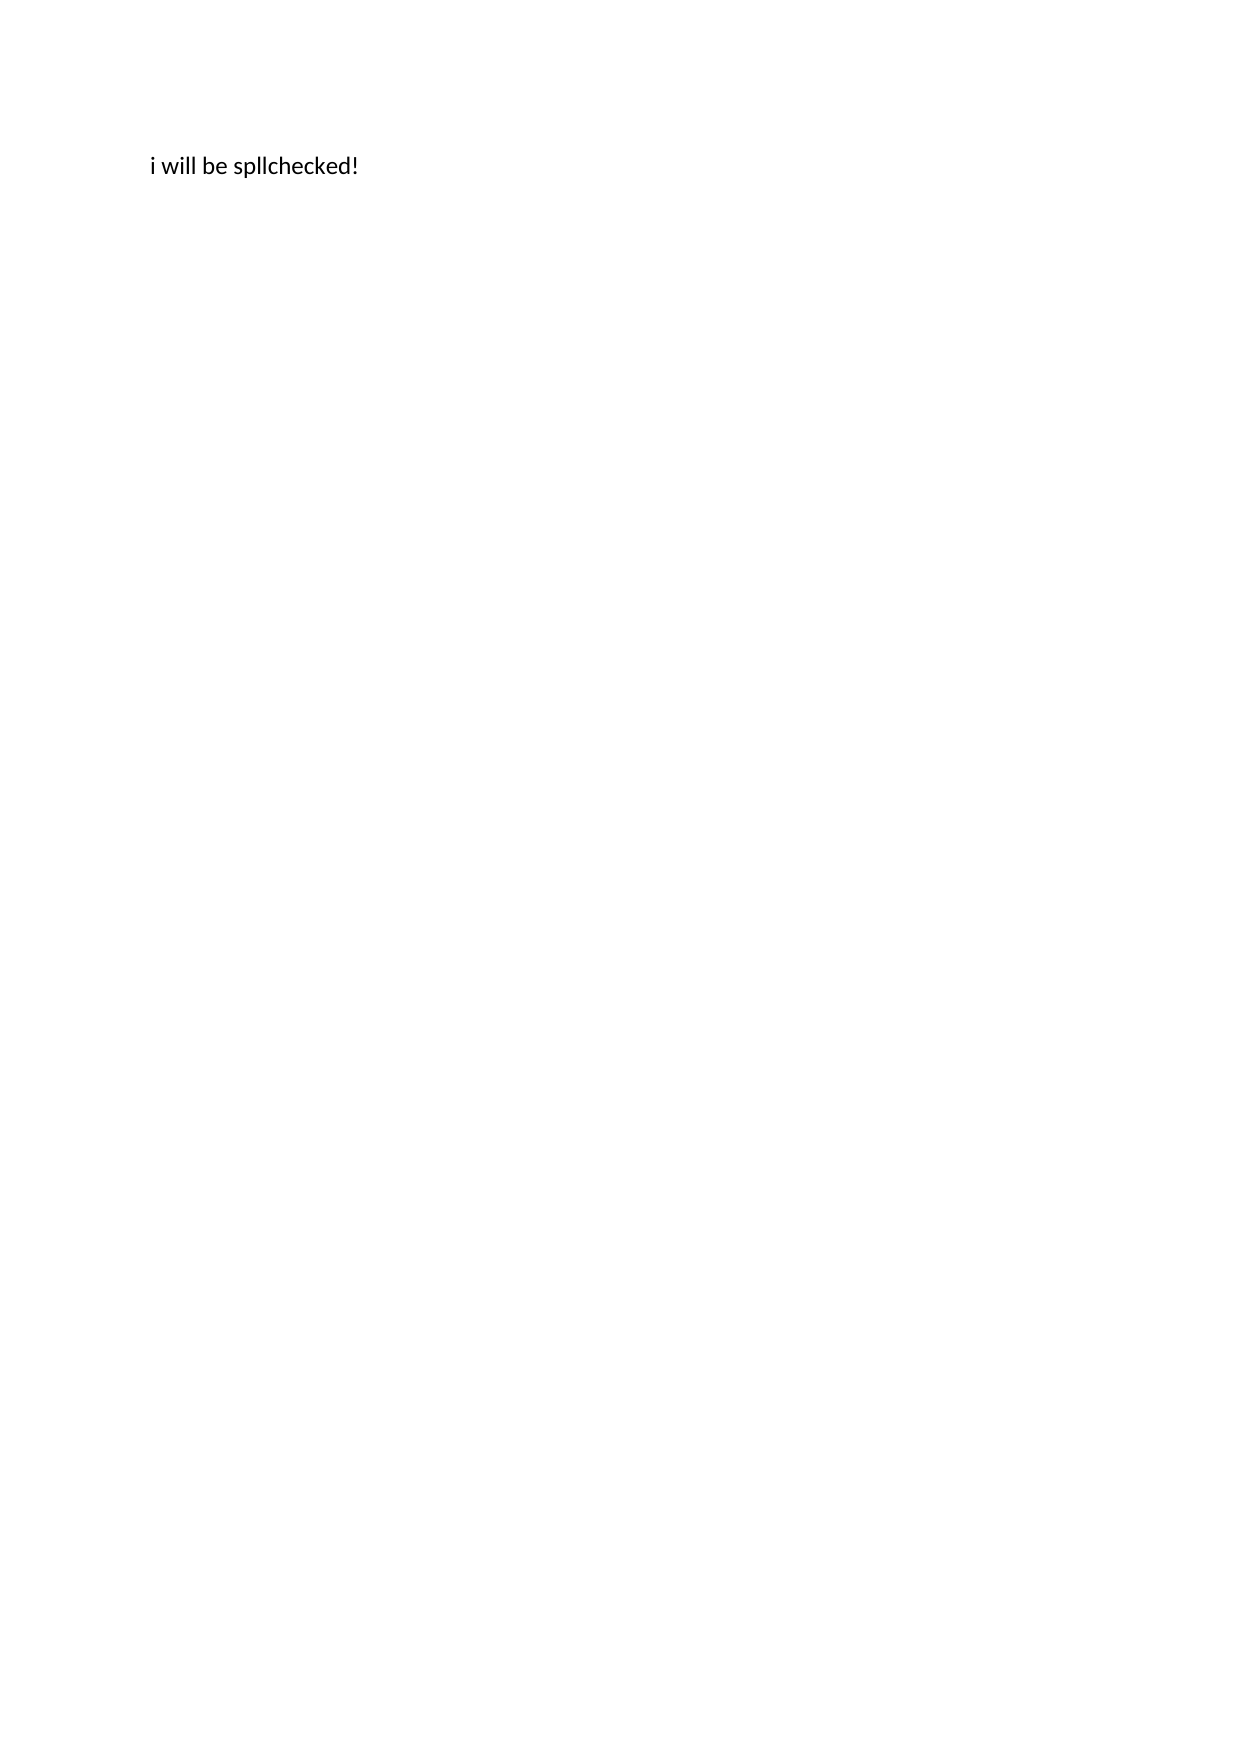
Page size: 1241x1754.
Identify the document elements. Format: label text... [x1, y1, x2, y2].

text i will be spllchecked! [150, 150, 1090, 181]
